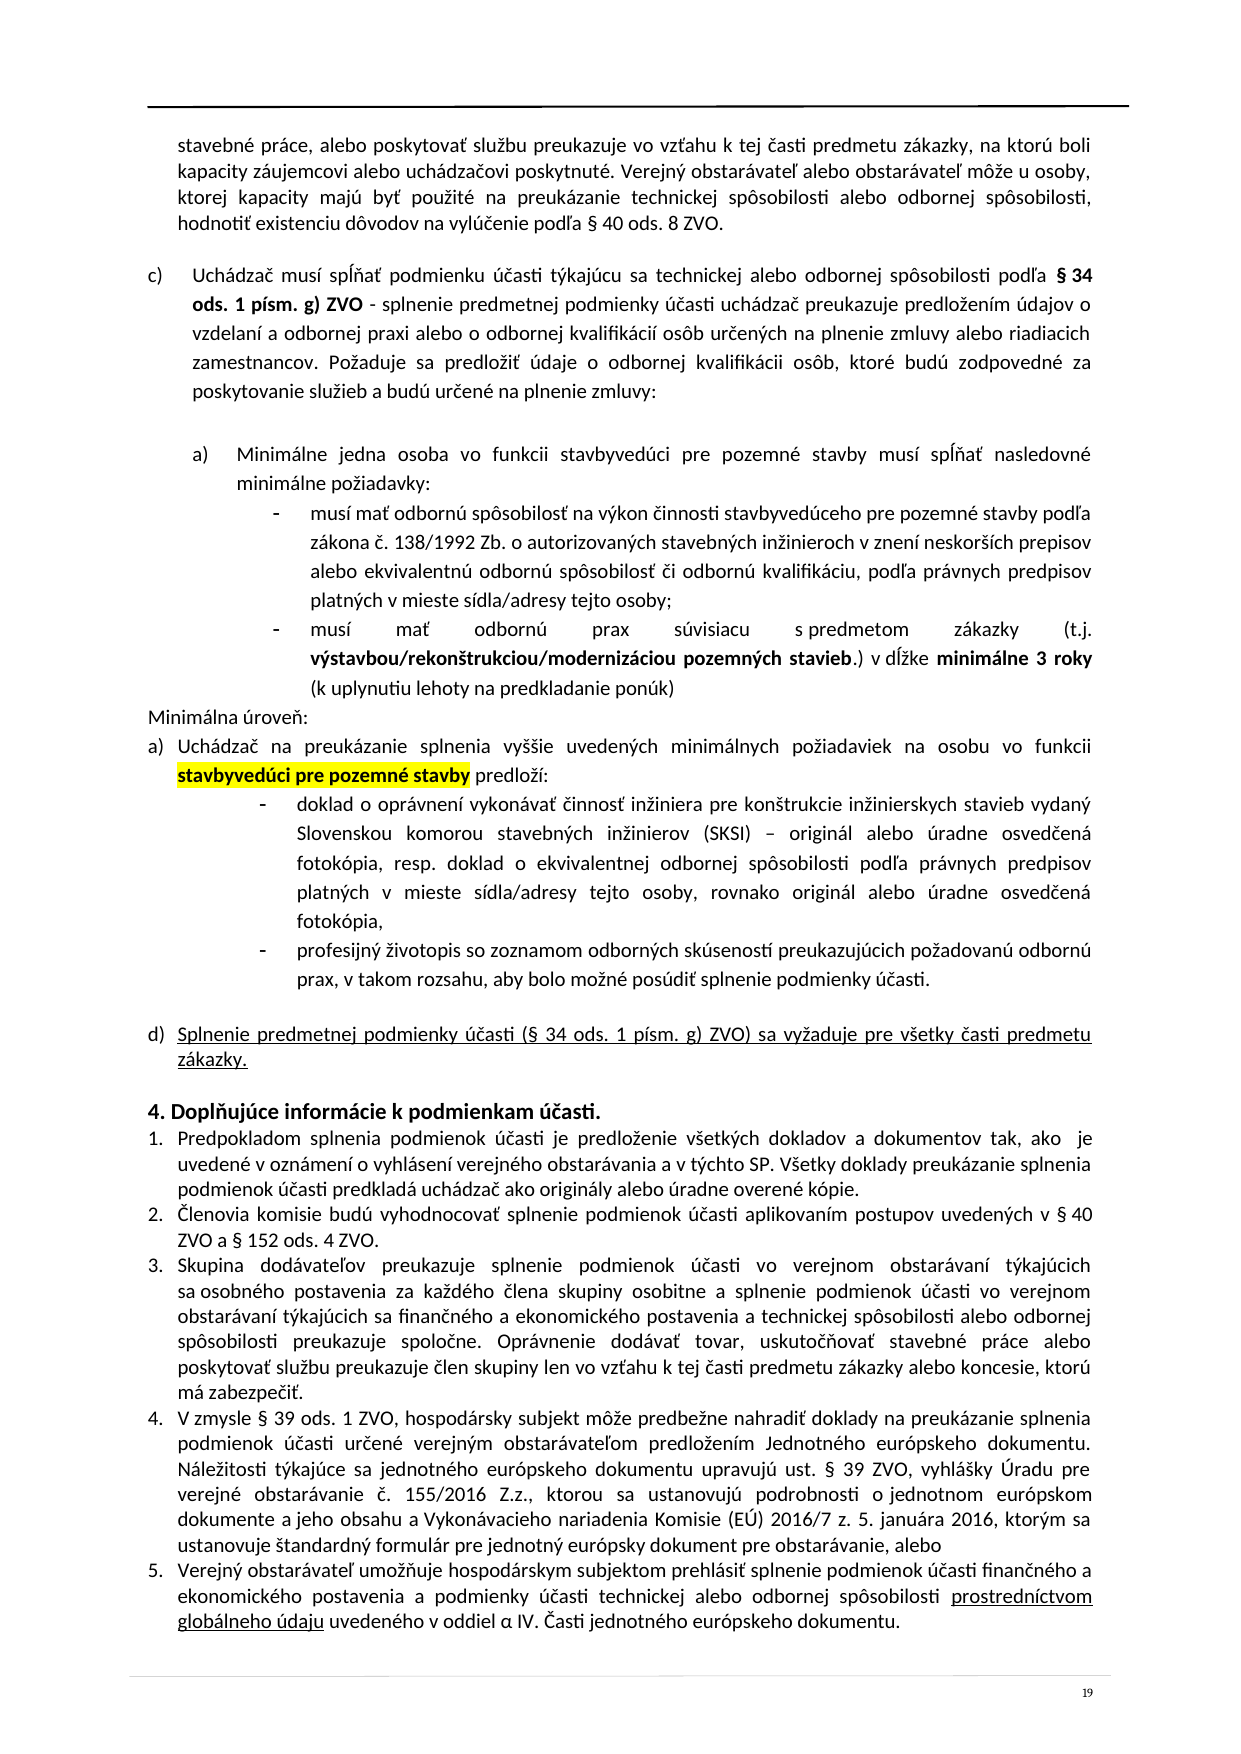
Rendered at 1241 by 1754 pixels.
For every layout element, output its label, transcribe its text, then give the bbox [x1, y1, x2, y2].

list musí mať odbornú prax súvisiacu s predmetom zákazky (t.j. výstavbou/rekonštrukciou/modernizáciou pozemných stavieb.) v dĺžke minimálne 3 roky (k uplynutiu lehoty na predkladanie ponúk) [273, 616, 1092, 700]
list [148, 131, 1092, 236]
text Minimálna úroveň: [148, 704, 1092, 729]
list musí mať odbornú spôsobilosť na výkon činnosti stavbyvedúceho pre pozemné stavby podľa zákona č. 138/1992 Zb. o autorizovaných stavebných inžinieroch v znení neskorších prepisov alebo ekvivalentnú odbornú spôsobilosť či odbornú kvalifikáciu, podľa právnych predpisov platných v mieste sídla/adresy tejto osoby; [273, 500, 1092, 613]
list Minimálne jedna osoba vo funkcii stavbyvedúci pre pozemné stavby musí spĺňať nasledovné minimálne požiadavky: [192, 441, 1092, 496]
list Uchádzač musí spĺňať podmienku účasti týkajúcu sa technickej alebo odbornej spôsobilosti podľa § 34 ods. 1 písm. g) ZVO - splnenie predmetnej podmienky účasti uchádzač preukazuje predložením údajov o vzdelaní a odbornej praxi alebo o odbornej kvalifikácií osôb určených na plnenie zmluvy alebo riadiacich zamestnancov. Požaduje sa predložiť údaje o odbornej kvalifikácii osôb, ktoré budú zodpovedné za poskytovanie služieb a budú určené na plnenie zmluvy: [148, 262, 1092, 404]
list Skupina dodávateľov preukazuje splnenie podmienok účasti vo verejnom obstarávaní týkajúcich sa osobného postavenia za každého člena skupiny osobitne a splnenie podmienok účasti vo verejnom obstarávaní týkajúcich sa finančného a ekonomického postavenia a technickej spôsobilosti alebo odbornej spôsobilosti preukazuje spoločne. Oprávnenie dodávať tovar, uskutočňovať stavebné práce alebo poskytovať službu preukazuje člen skupiny len vo vzťahu k tej časti predmetu zákazky alebo koncesie, ktorú má zabezpečiť. [148, 1252, 1092, 1405]
list Verejný obstarávateľ umožňuje hospodárskym subjektom prehlásiť splnenie podmienok účasti finančného a ekonomického postavenia a podmienky účasti technickej alebo odbornej spôsobilosti prostredníctvom globálneho údaju uvedeného v oddiel α IV. Časti jednotného európskeho dokumentu. [148, 1557, 1092, 1634]
list Uchádzač na preukázanie splnenia vyššie uvedených minimálnych požiadaviek na osobu vo funkcii stavbyvedúci pre pozemné stavby predloží: [148, 733, 1092, 788]
text 4. Doplňujúce informácie k podmienkam účasti. [148, 1097, 1092, 1125]
list doklad o oprávnení vykonávať činnosť inžiniera pre konštrukcie inžinierskych stavieb vydaný Slovenskou komorou stavebných inžinierov (SKSI) – originál alebo úradne osvedčená fotokópia, resp. doklad o ekvivalentnej odbornej spôsobilosti podľa právnych predpisov platných v mieste sídla/adresy tejto osoby, rovnako originál alebo úradne osvedčená fotokópia, [259, 791, 1092, 933]
list profesijný životopis so zoznamom odborných skúseností preukazujúcich požadovanú odbornú prax, v takom rozsahu, aby bolo možné posúdiť splnenie podmienky účasti. [259, 937, 1092, 992]
list Predpokladom splnenia podmienok účasti je predloženie všetkých dokladov a dokumentov tak, ako je uvedené v oznámení o vyhlásení verejného obstarávania a v týchto SP. Všetky doklady preukázanie splnenia podmienok účasti predkladá uchádzač ako originály alebo úradne overené kópie. [148, 1125, 1092, 1202]
list V zmysle § 39 ods. 1 ZVO, hospodársky subjekt môže predbežne nahradiť doklady na preukázanie splnenia podmienok účasti určené verejným obstarávateľom predložením Jednotného európskeho dokumentu. Náležitosti týkajúce sa jednotného európskeho dokumentu upravujú ust. § 39 ZVO, vyhlášky Úradu pre verejné obstarávanie č. 155/2016 Z.z., ktorou sa ustanovujú podrobnosti o jednotnom európskom dokumente a jeho obsahu a Vykonávacieho nariadenia Komisie (EÚ) 2016/7 z. 5. januára 2016, ktorým sa ustanovuje štandardný formulár pre jednotný európsky dokument pre obstarávanie, alebo [148, 1405, 1092, 1557]
list Členovia komisie budú vyhodnocovať splnenie podmienok účasti aplikovaním postupov uvedených v § 40 ZVO a § 152 ods. 4 ZVO. [148, 1202, 1092, 1252]
list Splnenie predmetnej podmienky účasti (§ 34 ods. 1 písm. g) ZVO) sa vyžaduje pre všetky časti predmetu zákazky. [148, 1021, 1092, 1072]
